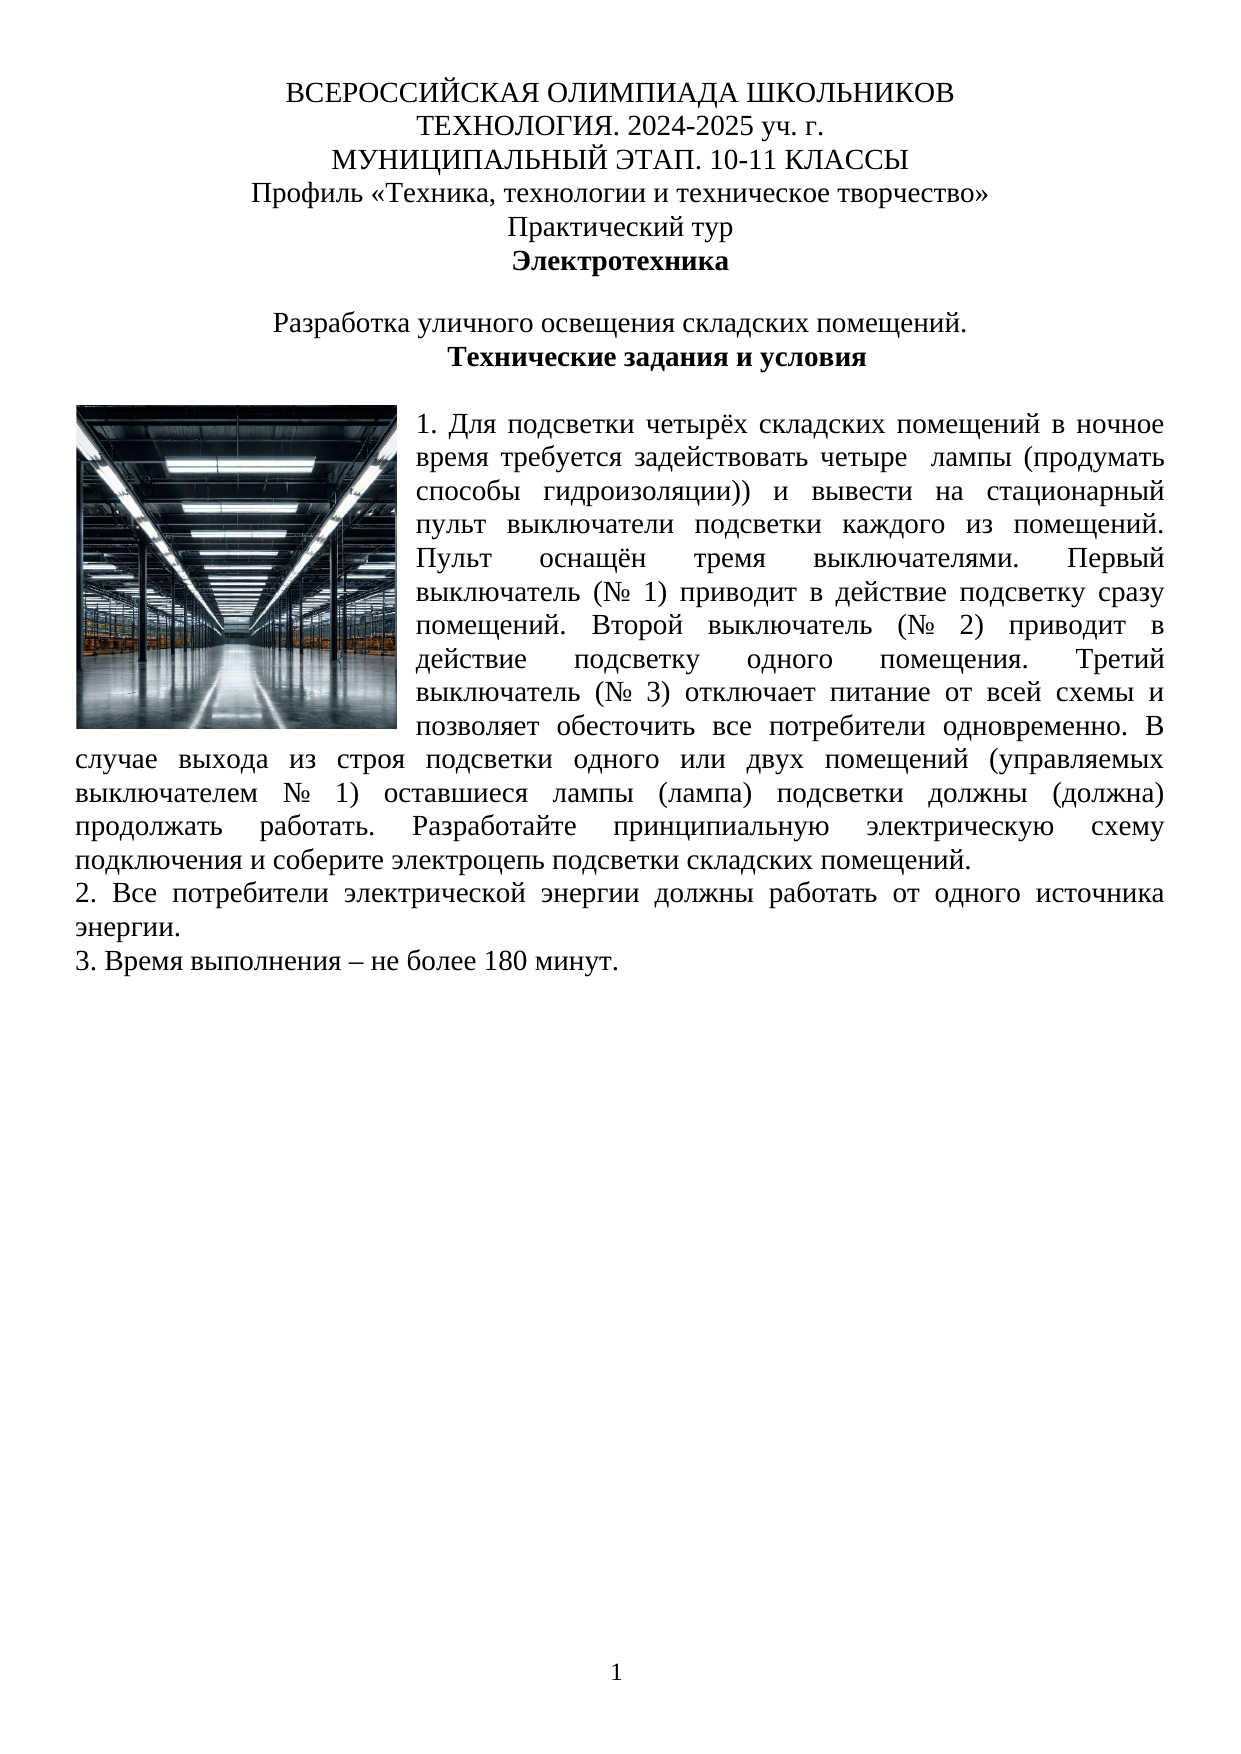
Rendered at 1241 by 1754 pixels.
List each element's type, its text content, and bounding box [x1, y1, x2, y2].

text МУНИЦИПАЛЬНЫЙ ЭТАП. 10-11 КЛАССЫ Профиль «Техника, технологии и техническое творчество» Практический тур [75, 142, 1165, 243]
text Разработка уличного освещения складских помещений. [75, 305, 1165, 339]
text 3. Время выполнения – не более 180 минут. [75, 943, 1165, 976]
text ВСЕРОССИЙСКАЯ ОЛИМПИАДА ШКОЛЬНИКОВ ТЕХНОЛОГИЯ. 2024-2025 уч. г. [75, 75, 1165, 142]
text Электротехника [75, 243, 1165, 276]
text Технические задания и условия [75, 339, 1165, 372]
text 1. Для подсветки четырёх складских помещений в ночное время требуется задействовать четыре лампы (продумать способы гидроизоляции)) и вывести на стационарный пульт выключатели подсветки каждого из помещений. Пульт оснащён тремя выключателями. Первый выключатель (№ 1) приводит в действие подсветку сразу помещений. Второй выключатель (№ 2) приводит в действие подсветку одного помещения. Третий выключатель (№ 3) отключает питание от всей схемы и позволяет обесточить все потребители одновременно. В случае выхода из строя подсветки одного или двух помещений (управляемых выключателем № 1) оставшиеся лампы (лампа) подсветки должны (должна) продолжать работать. Разработайте принципиальную электрическую схему подключения и соберите электроцепь подсветки складских помещений. [75, 406, 1165, 876]
text 2. Все потребители электрической энергии должны работать от одного источника энергии. [75, 876, 1165, 943]
picture [75, 405, 397, 727]
